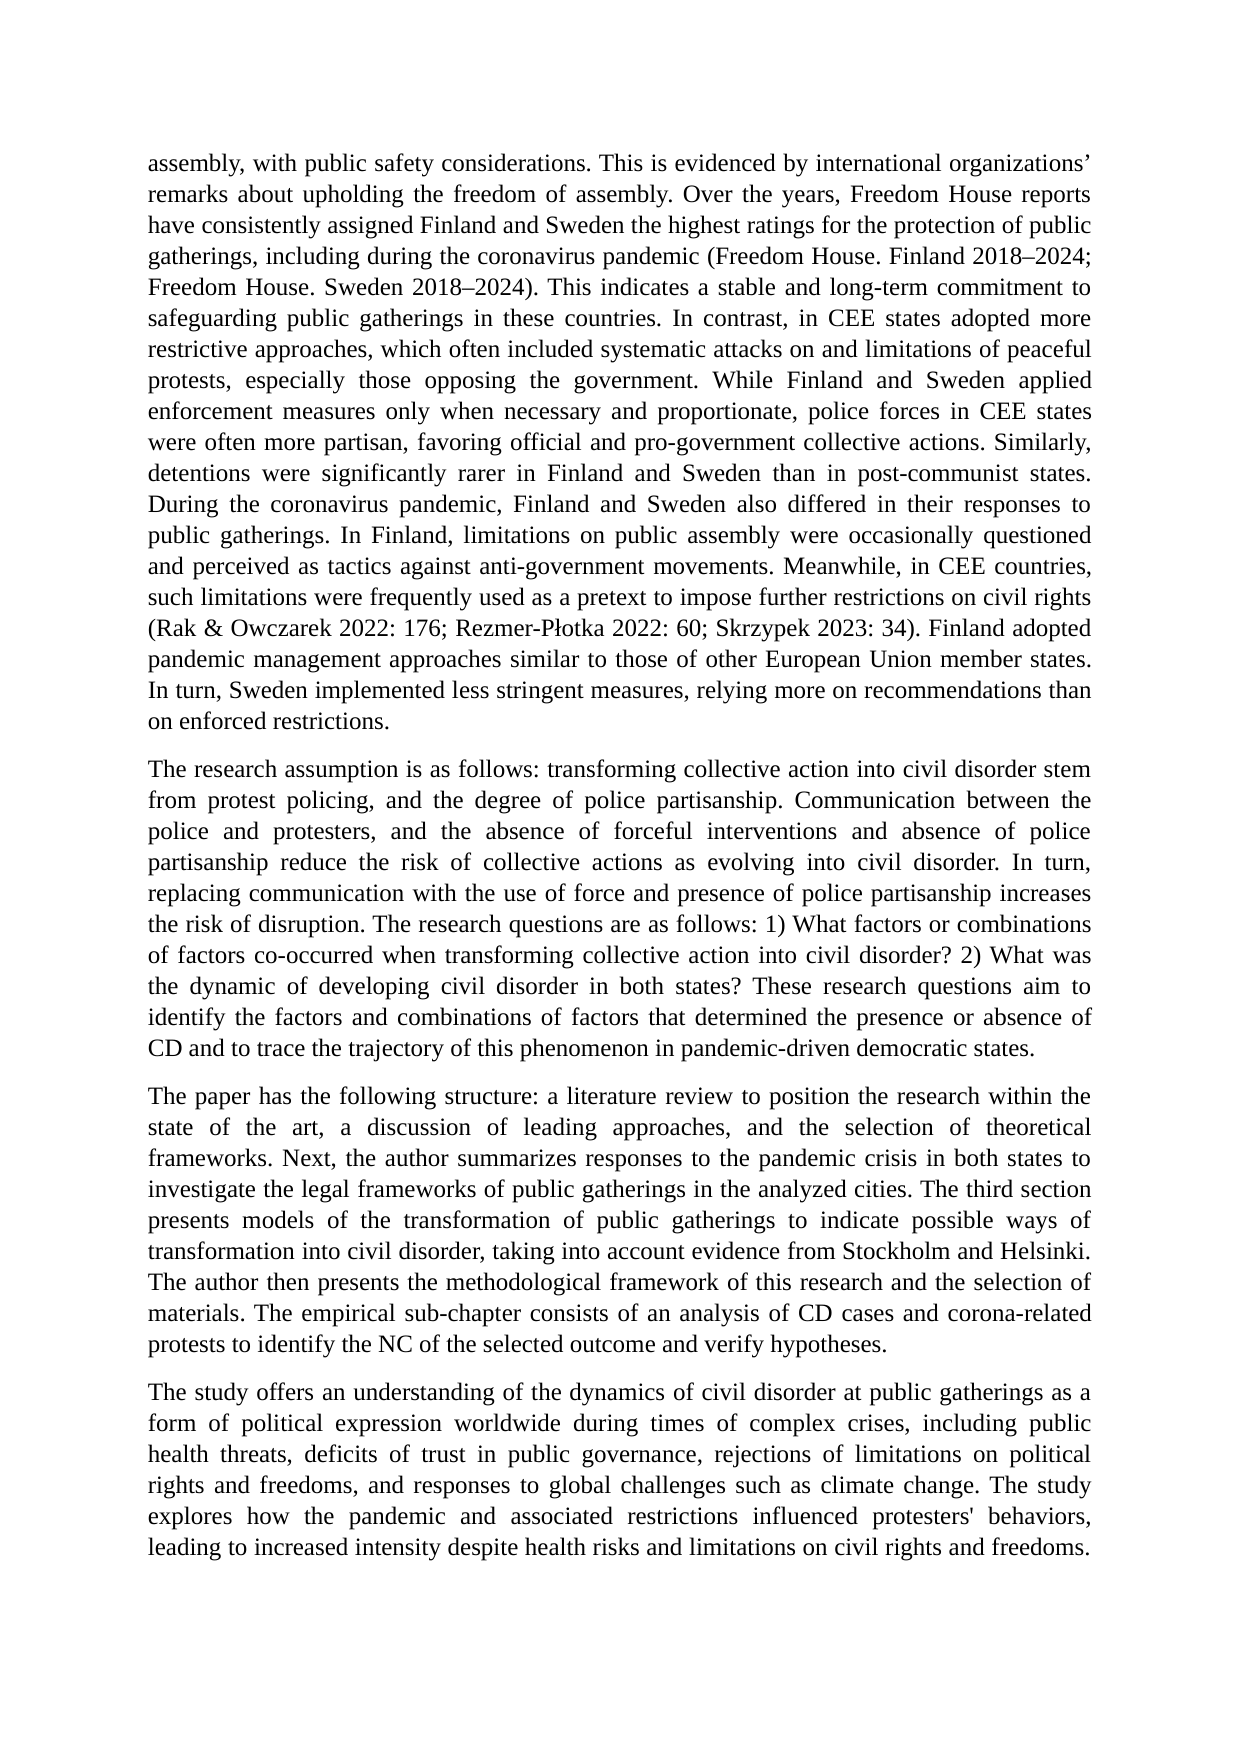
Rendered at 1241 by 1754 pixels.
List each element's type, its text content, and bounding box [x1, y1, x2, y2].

text The paper has the following structure: a literature review to position the research within the state of the art, a discussion of leading approaches, and the selection of theoretical frameworks. Next, the author summarizes responses to the pandemic crisis in both states to investigate the legal frameworks of public gatherings in the analyzed cities. The third section presents models of the transformation of public gatherings to indicate possible ways of transformation into civil disorder, taking into account evidence from Stockholm and Helsinki. The author then presents the methodological framework of this research and the selection of materials. The empirical sub-chapter consists of an analysis of CD cases and corona-related protests to identify the NC of the selected outcome and verify hypotheses. [148, 1081, 1093, 1358]
text The research assumption is as follows: transforming collective action into civil disorder stem from protest policing, and the degree of police partisanship. Communication between the police and protesters, and the absence of forceful interventions and absence of police partisanship reduce the risk of collective actions as evolving into civil disorder. In turn, replacing communication with the use of force and presence of police partisanship increases the risk of disruption. The research questions are as follows: 1) What factors or combinations of factors co-occurred when transforming collective action into civil disorder? 2) What was the dynamic of developing civil disorder in both states? These research questions aim to identify the factors and combinations of factors that determined the presence or absence of CD and to trace the trajectory of this phenomenon in pandemic-driven democratic states. [148, 754, 1093, 1062]
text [148, 148, 1093, 735]
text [148, 1377, 1093, 1561]
